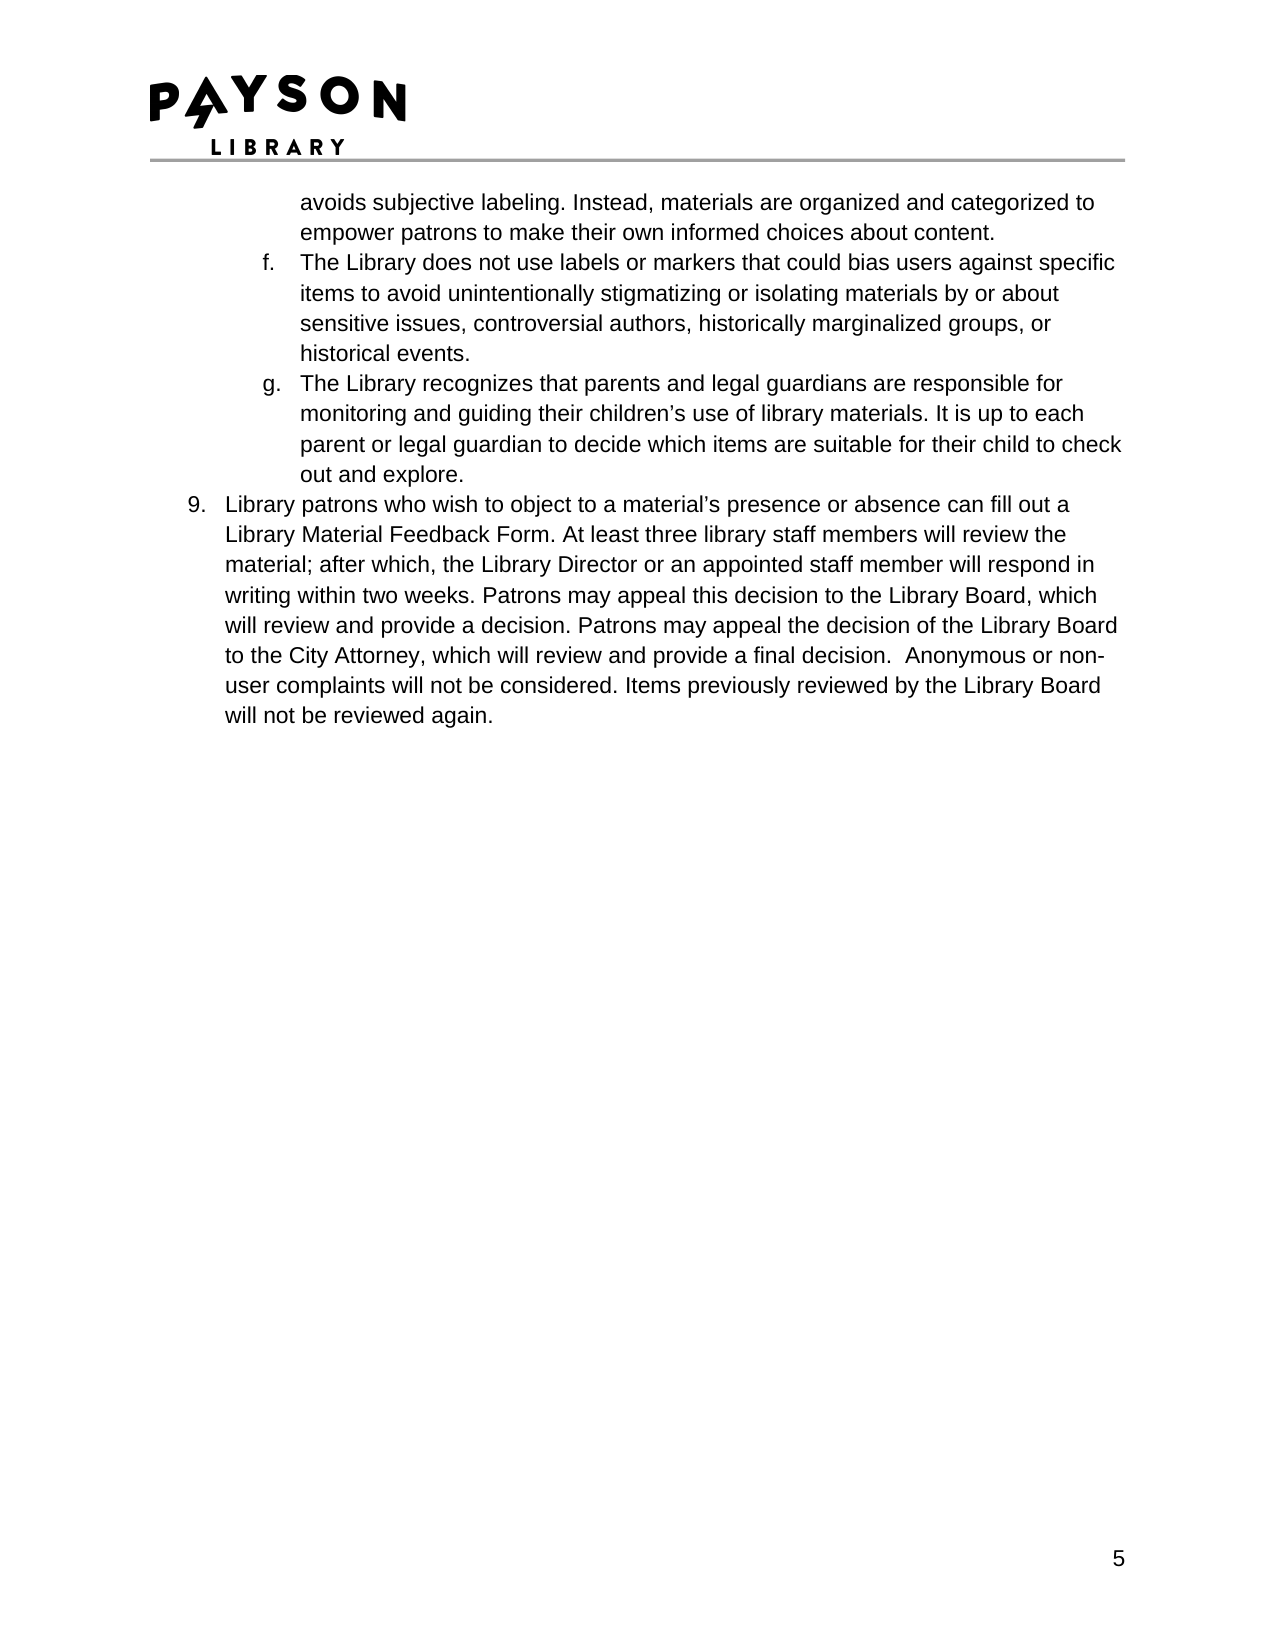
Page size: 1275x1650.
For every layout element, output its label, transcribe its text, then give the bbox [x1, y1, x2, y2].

list The Library recognizes that parents and legal guardians are responsible for monitoring and guiding their children’s use of library materials. It is up to each parent or legal guardian to decide which items are suitable for their child to check out and explore. [262, 370, 1125, 487]
list Library patrons who wish to object to a material’s presence or absence can fill out a Library Material Feedback Form. At least three library staff members will review the material; after which, the Library Director or an appointed staff member will respond in writing within two weeks. Patrons may appeal this decision to the Library Board, which will review and provide a decision. Patrons may appeal the decision of the Library Board to the City Attorney, which will review and provide a final decision. Anonymous or non-user complaints will not be considered. Items previously reviewed by the Library Board will not be reviewed again. [187, 491, 1125, 729]
picture [150, 75, 406, 155]
list The Library does not use labels or markers that could bias users against specific items to avoid unintentionally stigmatizing or isolating materials by or about sensitive issues, controversial authors, historically marginalized groups, or historical events. [262, 249, 1125, 366]
